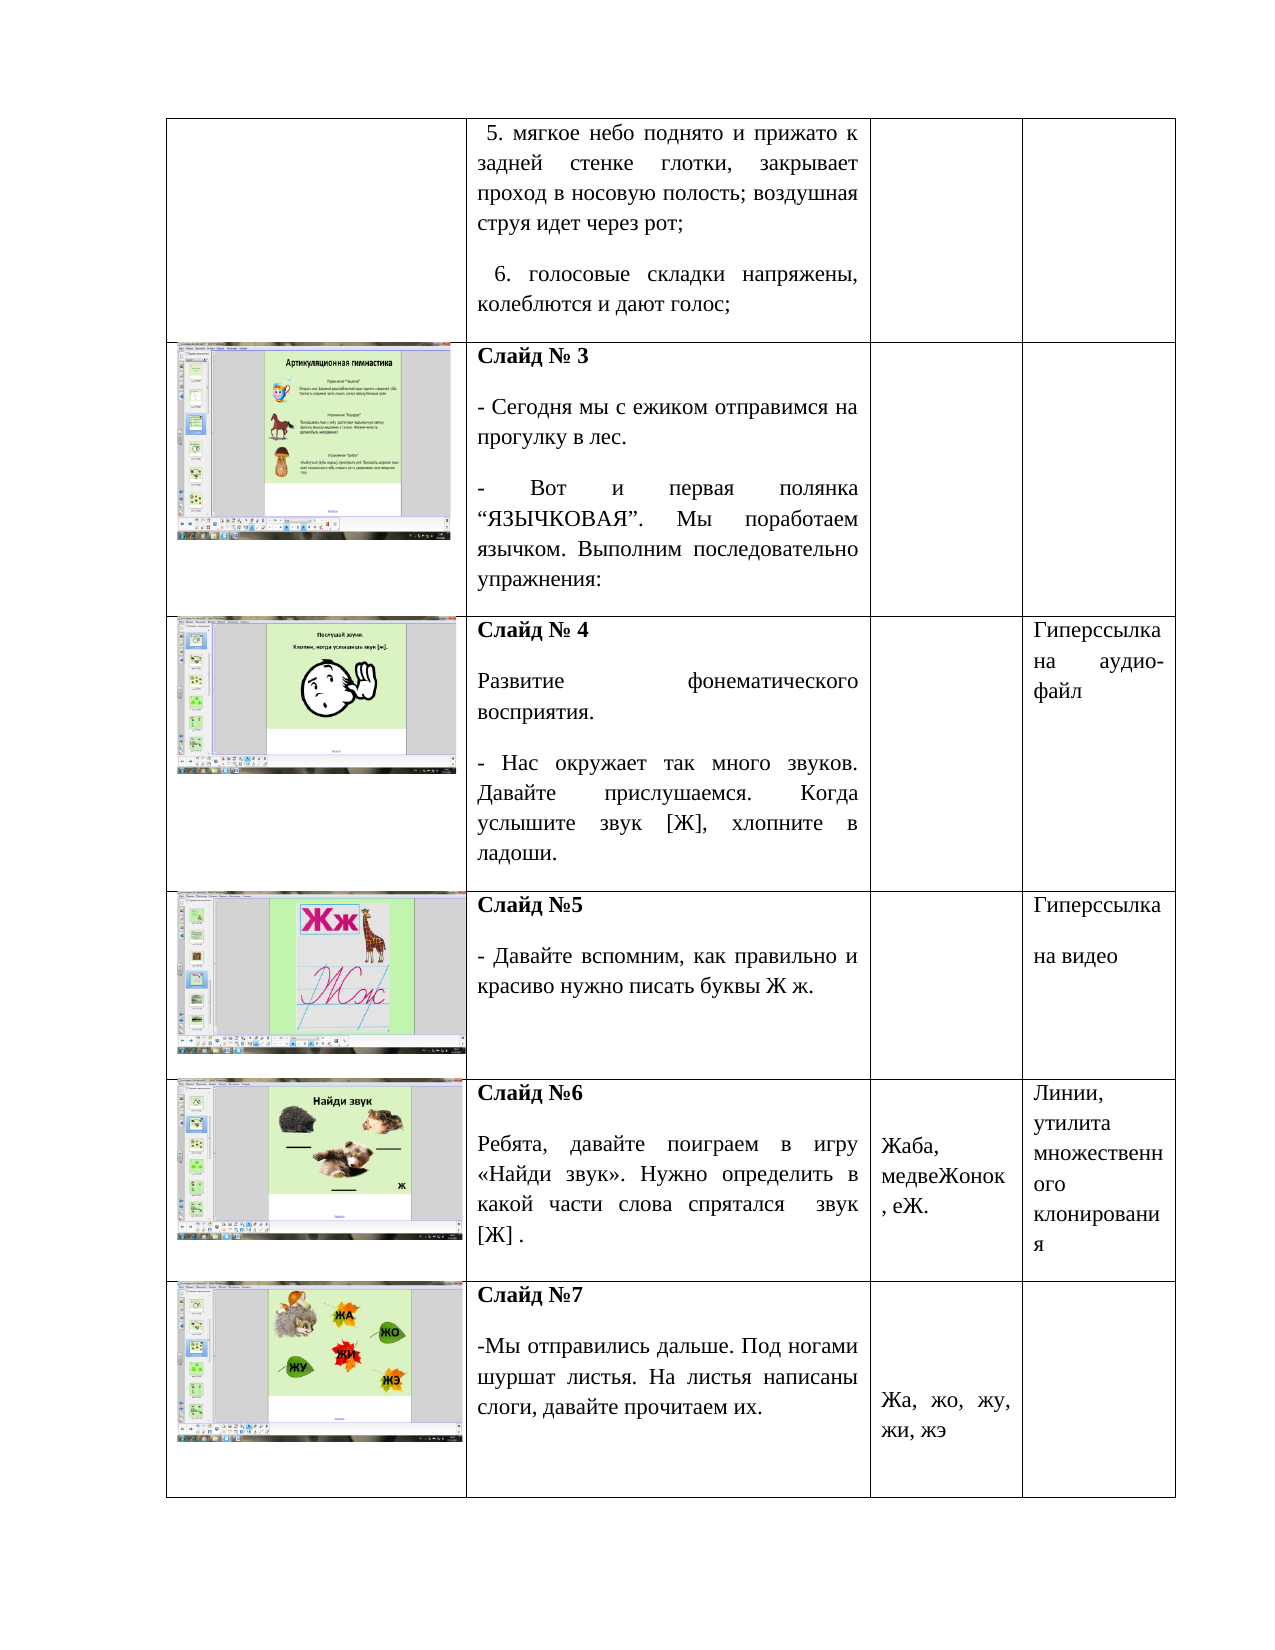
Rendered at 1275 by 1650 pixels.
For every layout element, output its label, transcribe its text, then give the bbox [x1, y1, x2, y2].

table_cell Слайд №6 Ребята, давайте поиграем в игру «Найди звук». Нужно определить в какой части слова спрятался звук [Ж] . [467, 1080, 870, 1281]
table_cell [167, 617, 466, 891]
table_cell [467, 1282, 870, 1497]
table_cell [167, 1282, 466, 1497]
table_cell [871, 343, 1022, 616]
picture [177, 342, 451, 540]
table_cell Гиперссылка на аудио-файл [1023, 617, 1175, 891]
table_cell [871, 119, 1022, 342]
table_cell [167, 1080, 466, 1281]
table_cell [167, 892, 466, 1078]
table_cell [1023, 119, 1175, 342]
table_cell [1023, 343, 1175, 616]
picture [177, 891, 466, 1054]
picture [177, 616, 457, 774]
table_cell [167, 343, 466, 616]
table_cell Линии, утилита множественного клонирования [1023, 1080, 1175, 1281]
table_cell [167, 119, 466, 342]
table_cell Гиперссылка на видео [1023, 892, 1175, 1078]
table_cell [871, 892, 1022, 1078]
table_cell [871, 617, 1022, 891]
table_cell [467, 119, 870, 342]
table_cell Слайд № 3 - Сегодня мы с ежиком отправимся на прогулку в лес. - Вот и первая полянка “ЯЗЫЧКОВАЯ”. Мы поработаем язычком. Выполним последовательно упражнения: [467, 343, 870, 616]
picture [177, 1078, 463, 1240]
picture [177, 1281, 463, 1442]
table_cell Жаба, медвеЖонок, еЖ. [871, 1080, 1022, 1281]
table_cell Слайд № 4 Развитие фонематического восприятия. - Нас окружает так много звуков. Давайте прислушаемся. Когда услышите звук [Ж], хлопните в ладоши. [467, 617, 870, 891]
table_cell [1023, 1282, 1175, 1497]
table_cell Жа, жо, жу, жи, жэ [871, 1282, 1022, 1497]
table_cell Слайд №5 - Давайте вспомним, как правильно и красиво нужно писать буквы Ж ж. [467, 892, 870, 1078]
